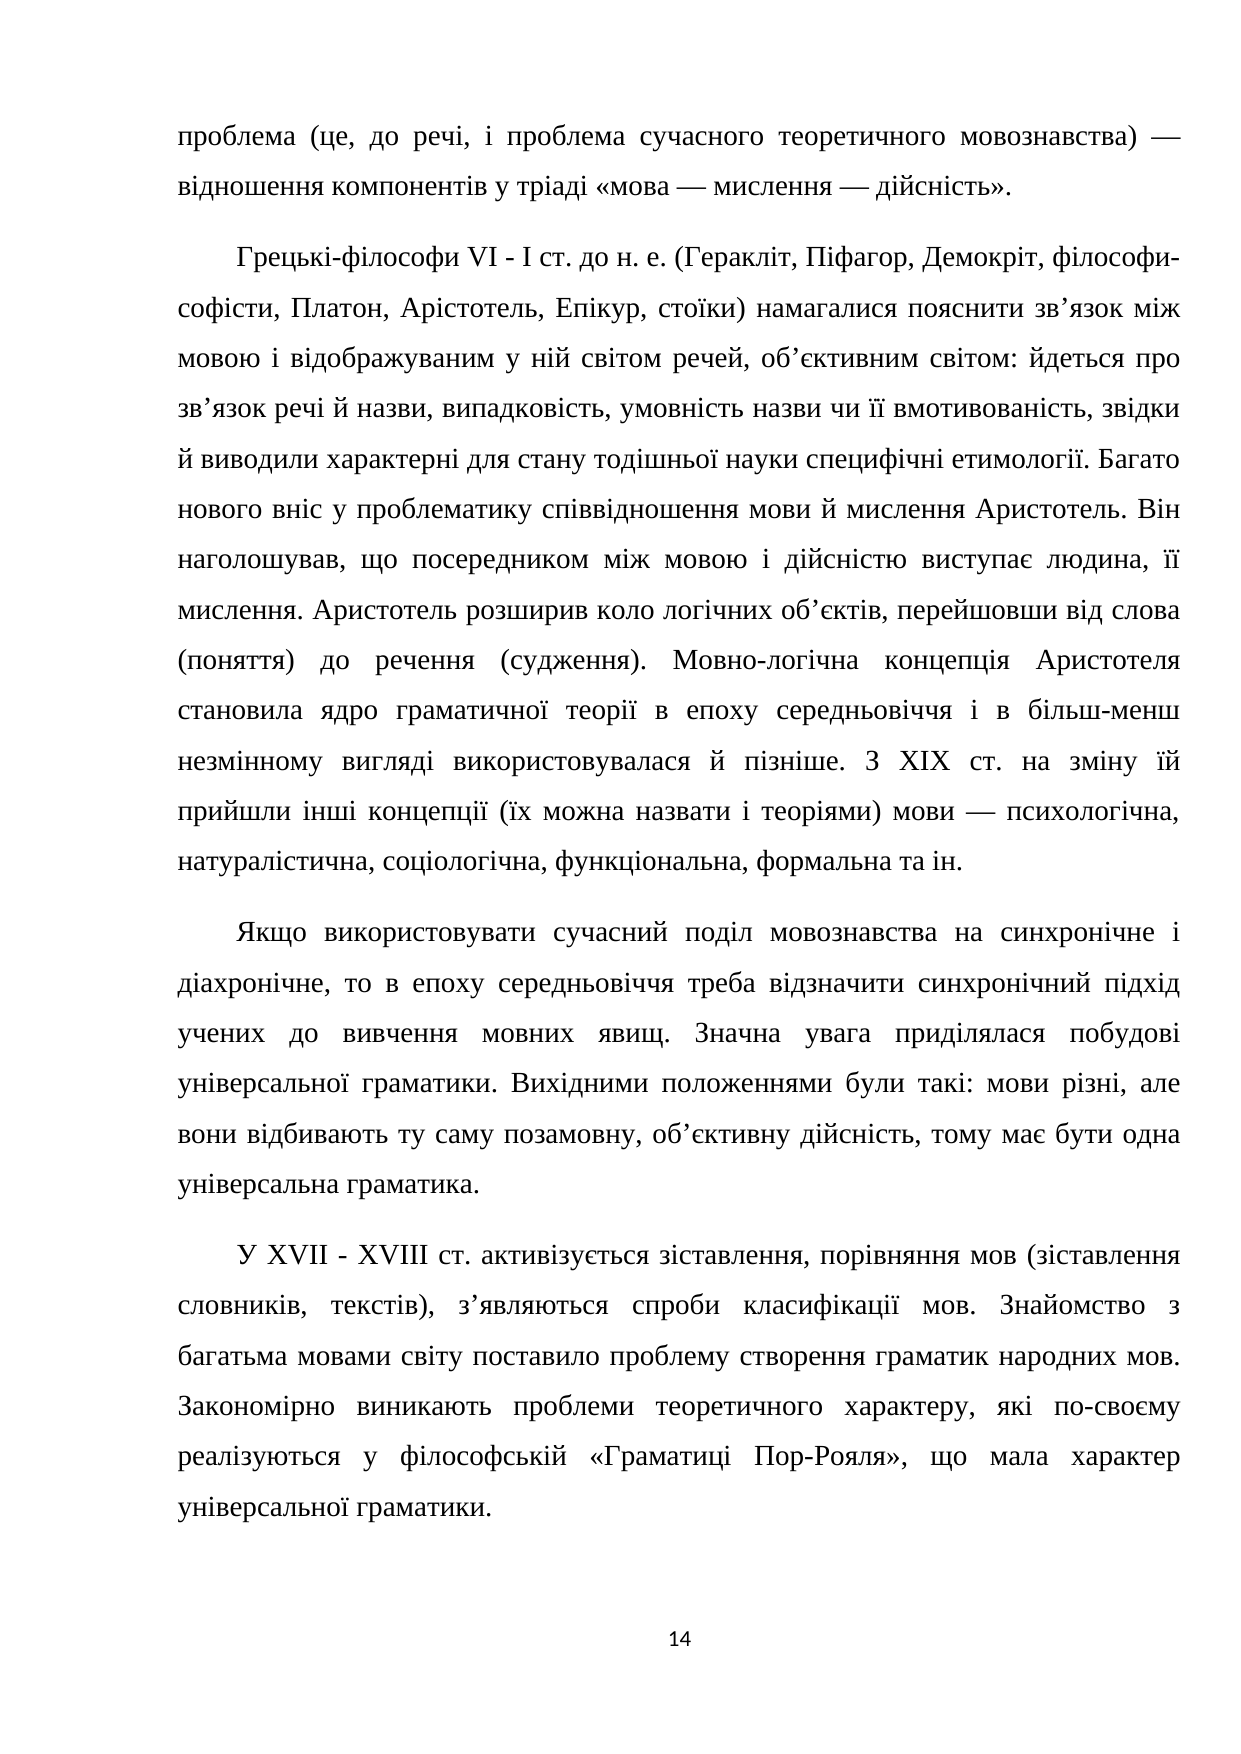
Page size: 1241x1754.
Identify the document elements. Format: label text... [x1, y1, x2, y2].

text У XVII - XVIII ст. активізується зіставлення, порівняння мов (зіставлення словників, текстів), з’являються спроби класифікації мов. Знайомство з багатьма мовами світу поставило проблему створення граматик народних мов. Закономірно виникають проблеми теоретичного характеру, які по-своєму реалізуються у філософській «Граматиці Пор-Рояля», що мала характер універсальної граматики. [177, 1237, 1181, 1522]
text Грецькі-філософи VI - І ст. до н. е. (Геракліт, Піфагор, Демокріт, філософи-софісти, Платон, Арістотель, Епікур, стоїки) намагалися пояснити зв’язок між мовою і відображуваним у ній світом речей, об’єктивним світом: йдеться про зв’язок речі й назви, випадковість, умовність назви чи її вмотивованість, звідки й виводили характерні для стану тодішньої науки специфічні етимології. Багато нового вніс у проблематику співвідношення мови й мислення Аристотель. Він наголошував, що посередником між мовою і дійсністю виступає людина, її мислення. Аристотель розширив коло логічних об’єктів, перейшовши від слова (поняття) до речення (судження). Мовно-логічна концепція Аристотеля становила ядро граматичної теорії в епоху середньовіччя і в більш-менш незмінному вигляді використовувалася й пізніше. З XIX ст. на зміну їй прийшли інші концепції (їх можна назвати і теоріями) мови — психологічна, натуралістична, соціологічна, функціональна, формальна та ін. [177, 239, 1181, 877]
text Якщо використовувати сучасний поділ мовознавства на синхронічне і діахронічне, то в епоху середньовіччя треба відзначити синхронічний підхід учених до вивчення мовних явищ. Значна увага приділялася побудові універсальної граматики. Вихідними положеннями були такі: мови різні, але вони відбивають ту саму позамовну, об’єктивну дійсність, тому має бути одна універсальна граматика. [177, 914, 1181, 1199]
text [177, 118, 1181, 202]
